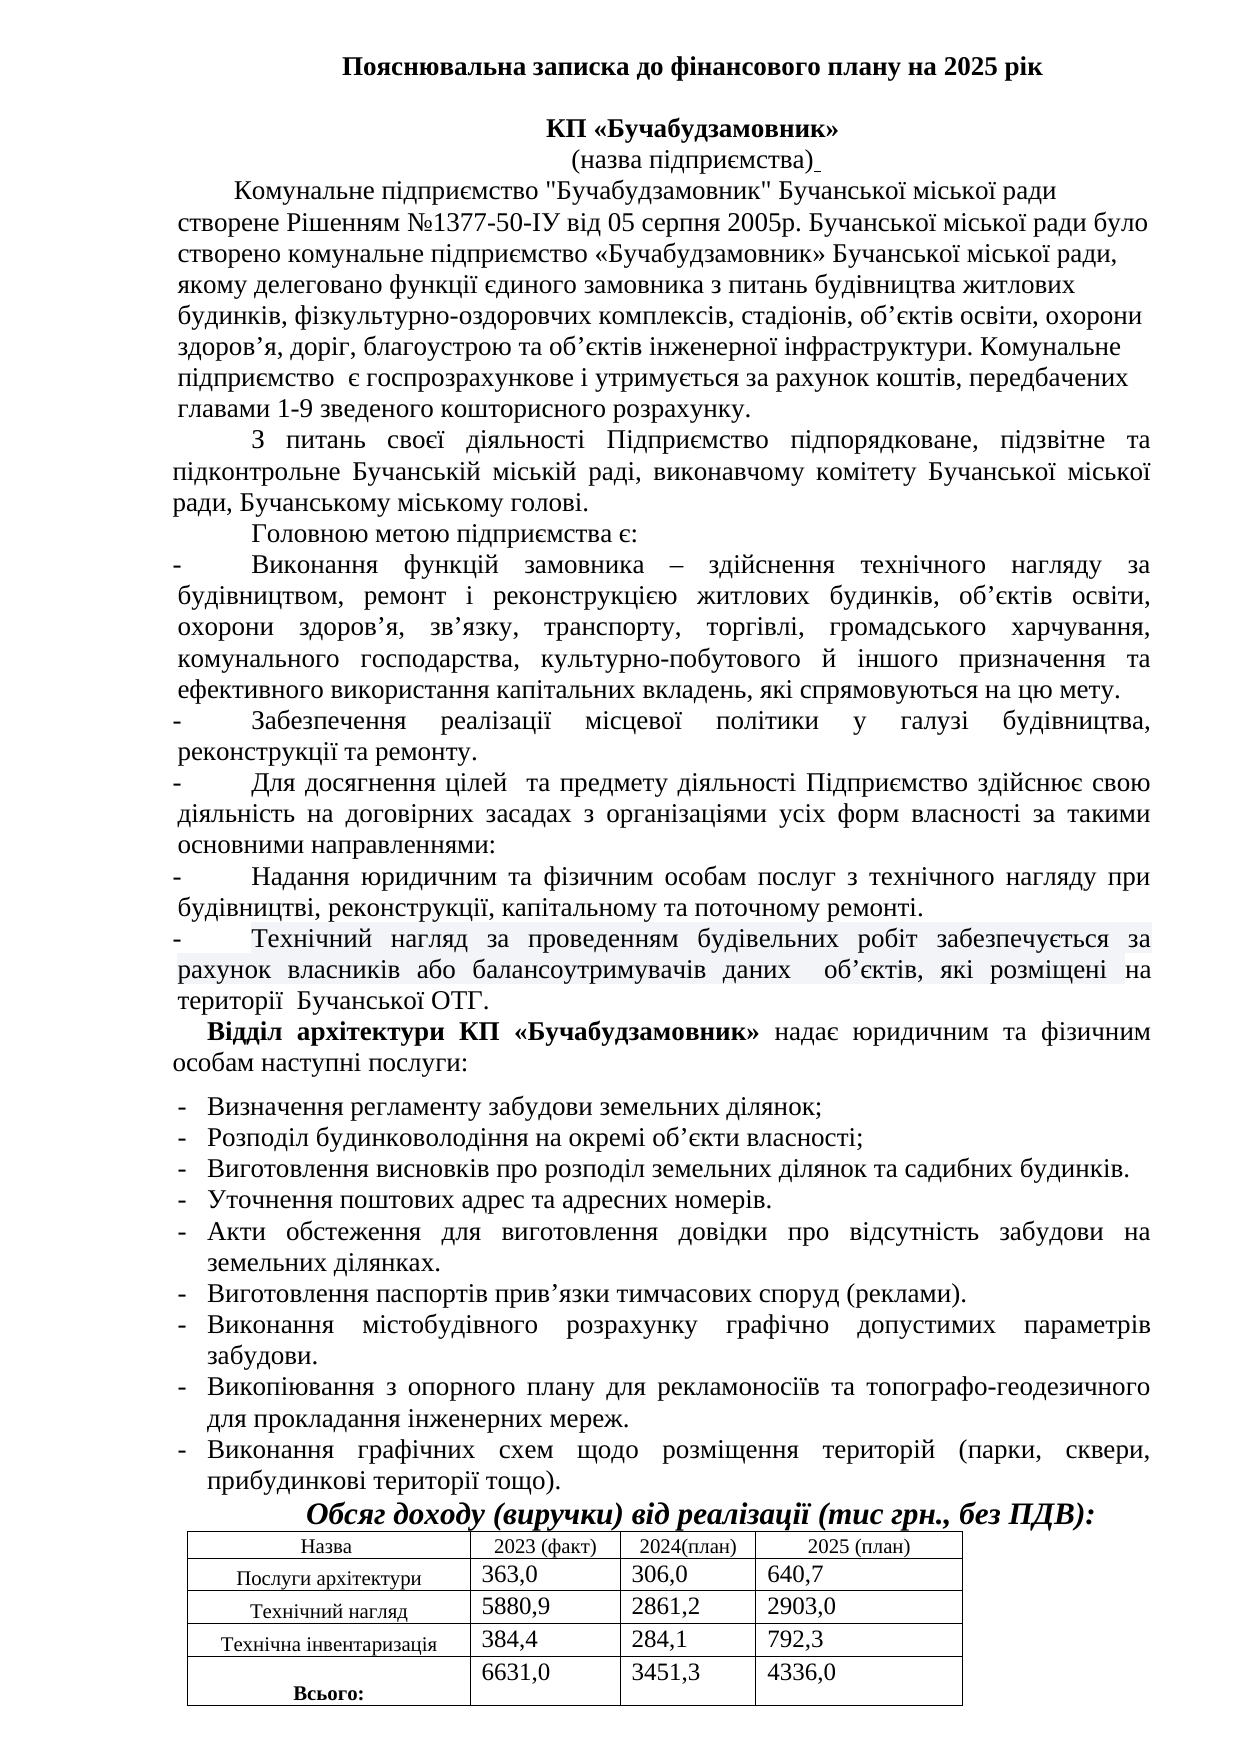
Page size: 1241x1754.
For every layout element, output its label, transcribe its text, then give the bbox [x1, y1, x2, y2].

list Для досягнення цілей та предмету діяльності Підприємство здійснює свою діяльність на договірних засадах з організаціями усіх форм власності за такими основними направленнями: [172, 766, 1152, 860]
text (назва підприємства) [177, 143, 1152, 174]
table_header Назва [188, 1532, 470, 1558]
table_cell 5880,9 [471, 1591, 620, 1623]
list Виконання містобудівного розрахунку графічно допустимих параметрів забудови. [177, 1308, 1152, 1371]
text КП «Бучабудзамовник» [177, 112, 1152, 143]
list Забезпечення реалізації місцевої політики у галузі будівництва, реконструкції та ремонту. [172, 704, 1152, 766]
list Виконання функцій замовника – здійснення технічного нагляду за будівництвом, ремонт і реконструкцією житлових будинків, об’єктів освіти, охорони здоров’я, зв’язку, транспорту, торгівлі, громадського харчування, комунального господарства, культурно-побутового й іншого призначення та ефективного використання капітальних вкладень, які спрямовуються на цю мету. [172, 548, 1152, 704]
table_cell 640,7 [756, 1559, 962, 1590]
list Викопіювання з опорного плану для рекламоносіїв та топографо-геодезичного для прокладання інженерних мереж. [177, 1371, 1152, 1433]
table_cell 792,3 [756, 1624, 962, 1656]
table_cell 2903,0 [756, 1591, 962, 1623]
table_cell Технічна інвентаризація [188, 1624, 470, 1656]
table_cell 3451,3 [621, 1657, 755, 1704]
list Розподіл будинковолодіння на окремі об’єкти власності; [177, 1121, 1152, 1152]
text Комунальне підприємство "Бучабудзамовник" Бучанської міської ради створене Рішенням №1377-50-ІУ від 05 серпня 2005р. Бучанської міської ради було створено комунальне підприємство «Бучабудзамовник» Бучанської міської ради, якому делеговано функції єдиного замовника з питань будівництва житлових будинків, фізкультурно-оздоровчих комплексів, стадіонів, об’єктів освіти, охорони здоров’я, доріг, благоустрою та об’єктів інженерної інфраструктури. Комунальне підприємство є госпрозрахункове і утримується за рахунок коштів, передбачених главами 1-9 зведеного кошторисного розрахунку. [177, 174, 1152, 424]
table_cell 2861,2 [621, 1591, 755, 1623]
text З питань своєї діяльності Підприємство підпорядковане, підзвітне та підконтрольне Бучанській міській раді, виконавчому комітету Бучанської міської ради, Бучанському міському голові. [172, 424, 1152, 517]
table_cell 4336,0 [756, 1657, 962, 1704]
table_cell 384,4 [471, 1624, 620, 1656]
list Виготовлення паспортів прив’язки тимчасових споруд (реклами). [177, 1277, 1152, 1308]
list Акти обстеження для виготовлення довідки про відсутність забудови на земельних ділянках. [177, 1215, 1152, 1277]
text Головною метою підприємства є: [177, 517, 1152, 548]
list Уточнення поштових адрес та адресних номерів. [177, 1184, 1152, 1215]
table_cell 306,0 [621, 1559, 755, 1590]
list Технічний нагляд за проведенням будівельних робіт забезпечується за рахунок власників або балансоутримувачів даних об’єктів, які розміщені на території Бучанської ОТГ. [172, 922, 1152, 1015]
text Обсяг доходу (виручки) від реалізації (тис грн., без ПДВ): [177, 1495, 1152, 1531]
table_cell Технічний нагляд [188, 1591, 470, 1623]
table_header 2024(план) [621, 1532, 755, 1558]
table_cell 284,1 [621, 1624, 755, 1656]
table_cell 6631,0 [471, 1657, 620, 1704]
list Виготовлення висновків про розподіл земельних ділянок та садибних будинків. [177, 1152, 1152, 1184]
table_cell Всього: [188, 1657, 470, 1704]
text Пояснювальна записка до фінансового плану на 2025 рік [177, 50, 1152, 81]
table_cell 363,0 [471, 1559, 620, 1590]
table_cell Послуги архітектури [188, 1559, 470, 1590]
list Виконання графічних схем щодо розміщення територій (парки, сквери, прибудинкові території тощо). [177, 1433, 1152, 1495]
table_header 2025 (план) [756, 1532, 962, 1558]
text Відділ архітектури КП «Бучабудзамовник» надає юридичним та фізичним особам наступні послуги: [172, 1015, 1152, 1078]
list Надання юридичним та фізичним особам послуг з технічного нагляду при будівництві, реконструкції, капітальному та поточному ремонті. [172, 860, 1152, 922]
list Визначення регламенту забудови земельних ділянок; [177, 1090, 1152, 1121]
table_header 2023 (факт) [471, 1532, 620, 1558]
